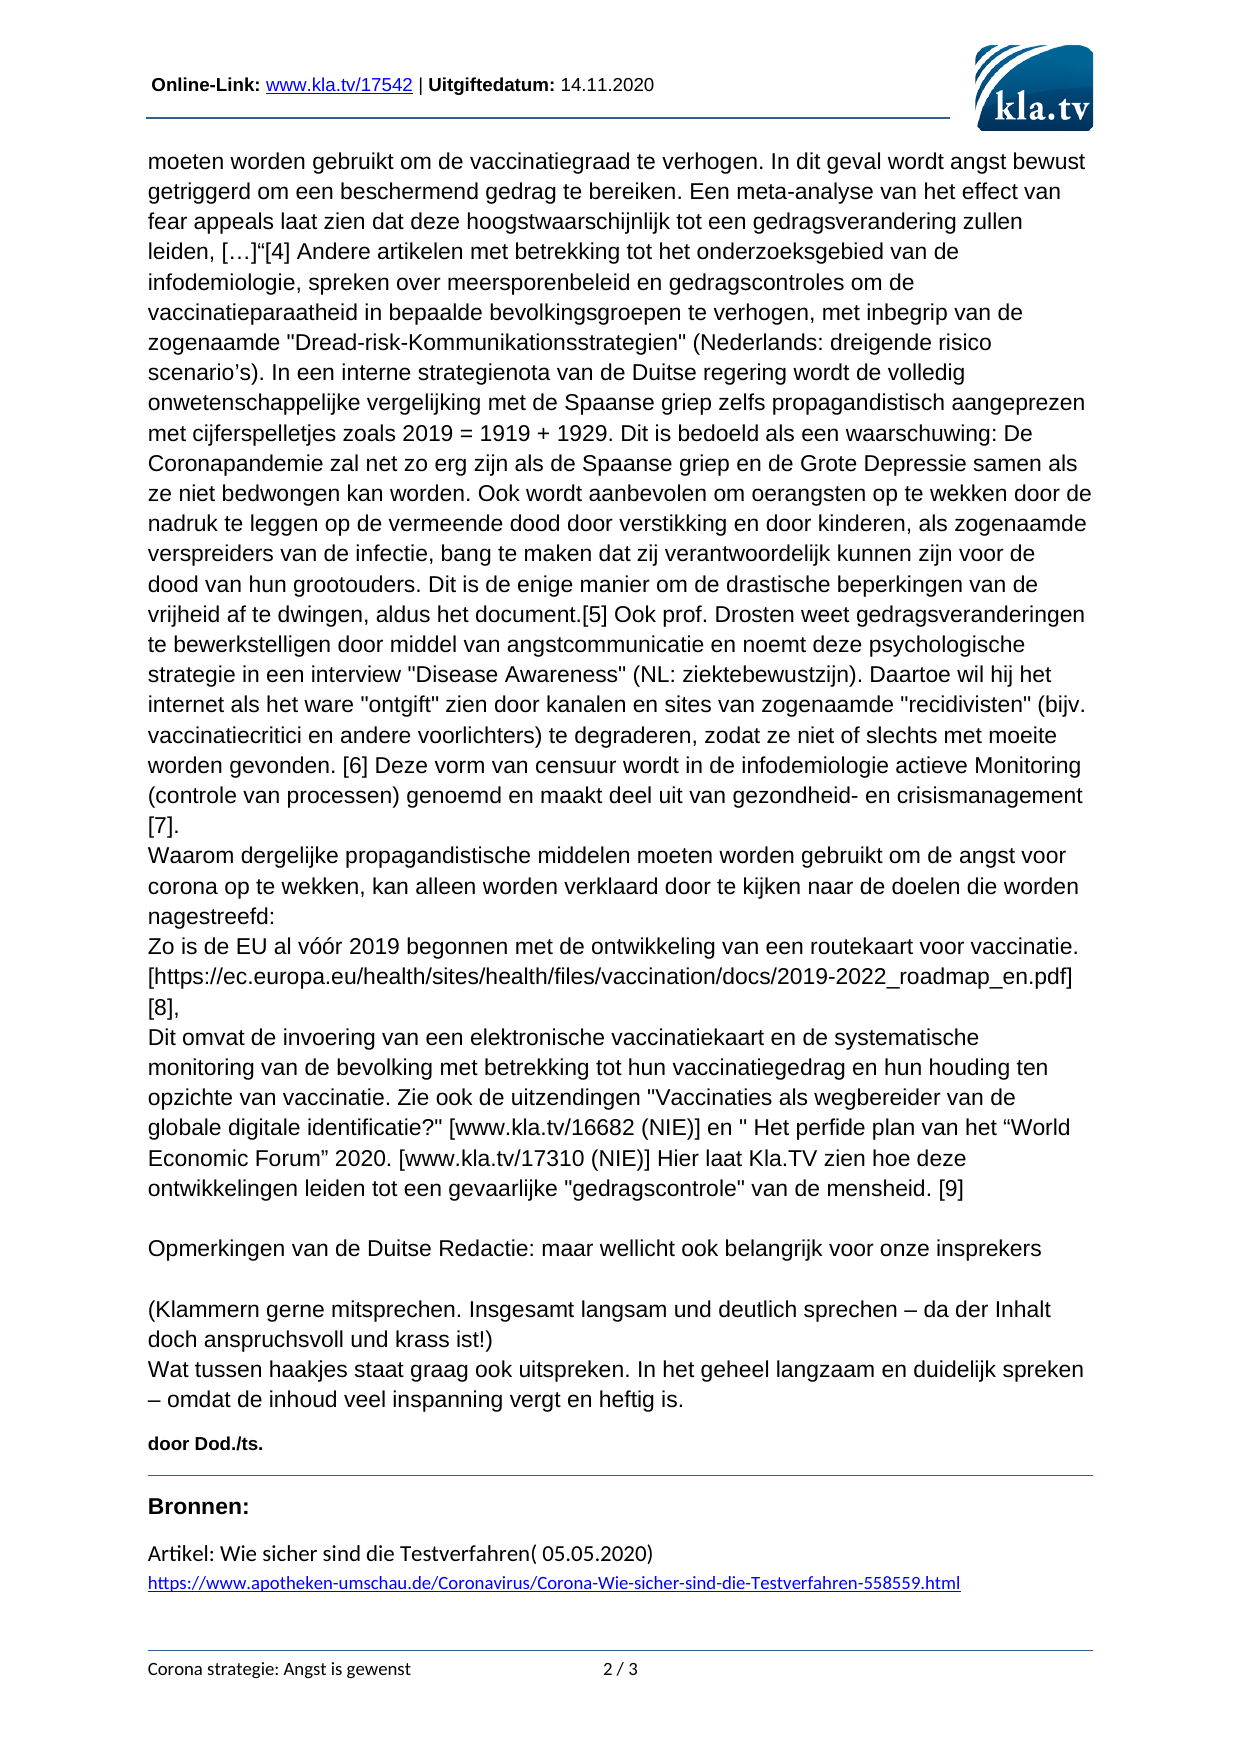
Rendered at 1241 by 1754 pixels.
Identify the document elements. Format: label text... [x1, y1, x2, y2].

text Bronnen: [148, 1476, 1093, 1519]
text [148, 148, 1093, 1412]
text door Dod./ts. [148, 1433, 1093, 1454]
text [148, 1539, 1093, 1626]
